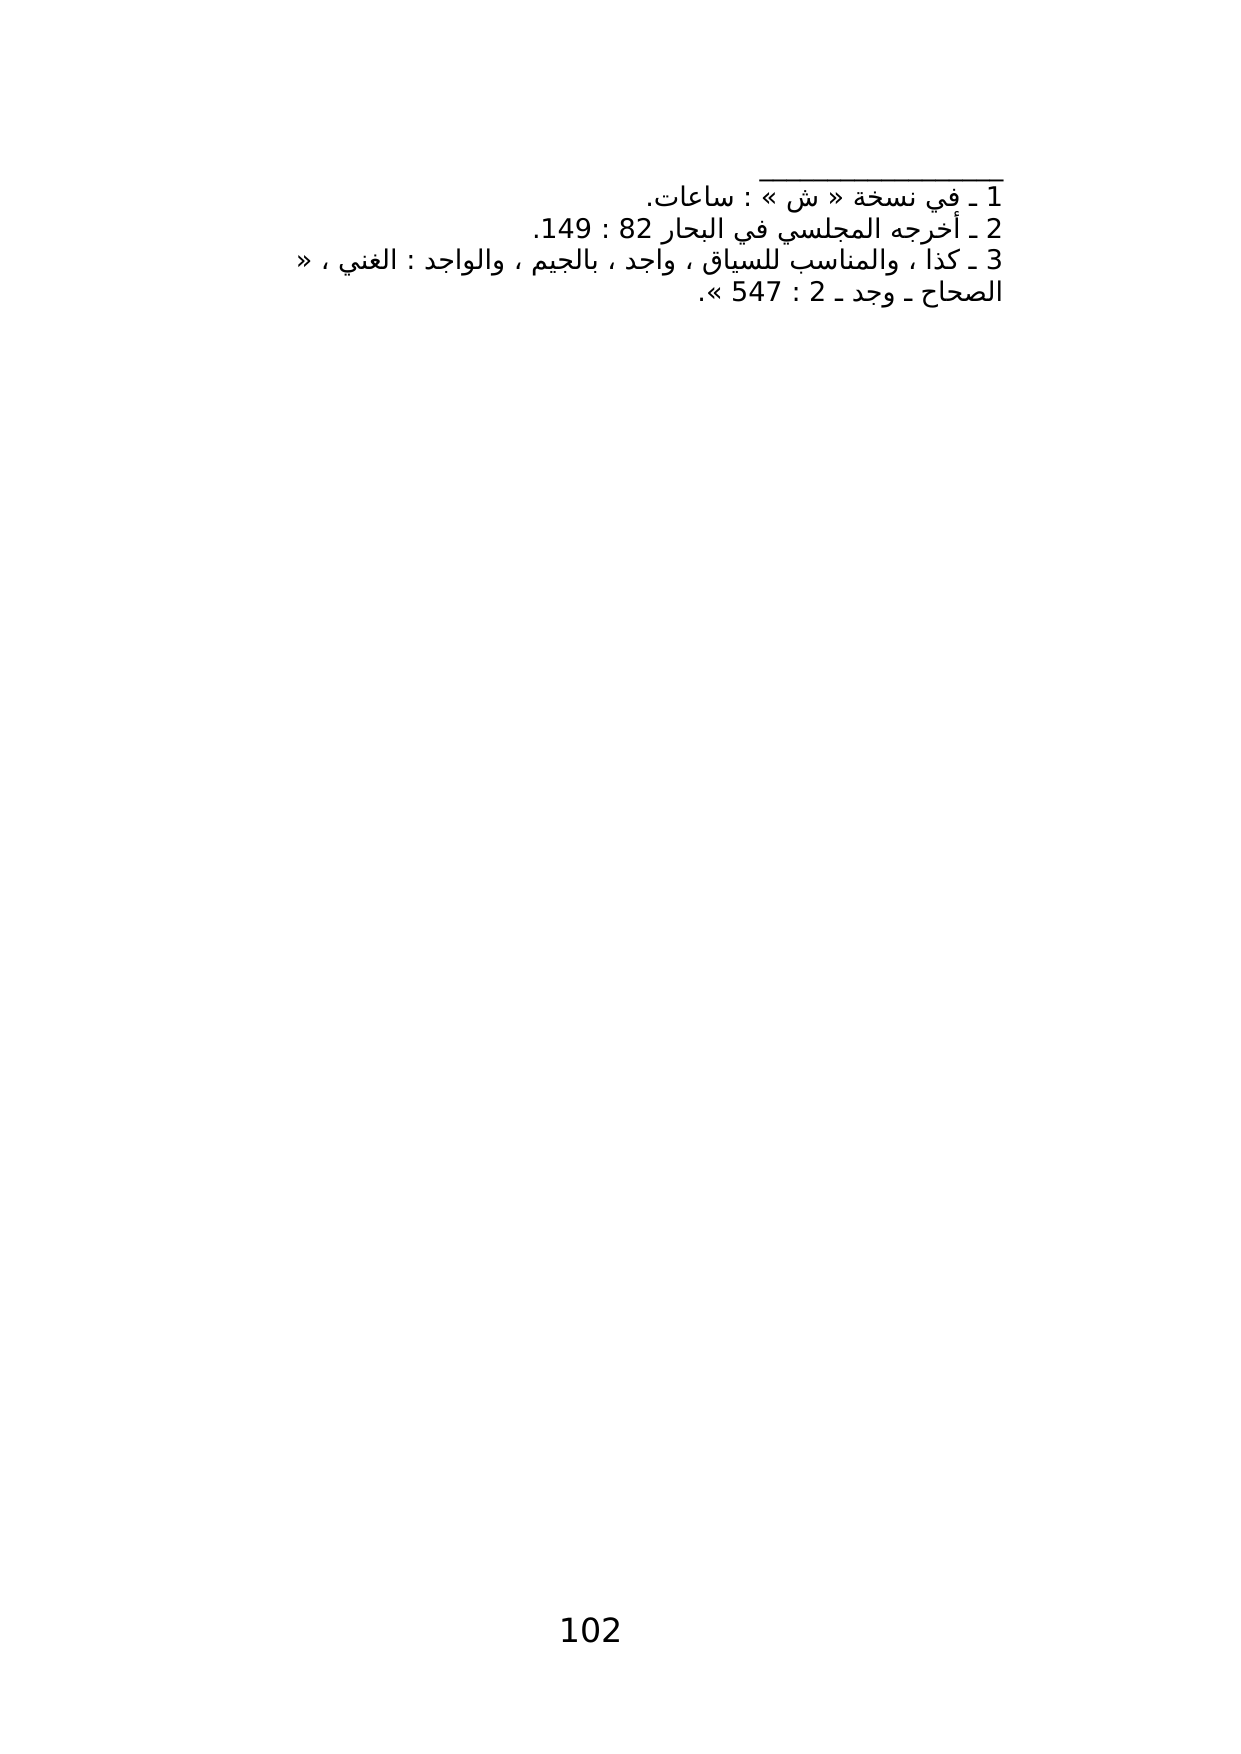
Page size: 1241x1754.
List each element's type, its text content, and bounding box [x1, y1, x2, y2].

text 3 ـ كذا ، والمناسب للسياق ، واجد ، بالجيم ، والواجد : الغني ، « الصحاح ـ وجد ـ 2 : 547 ». [237, 245, 1003, 308]
text 2 ـ أخرجه المجلسي في البحار 82 : 149. [237, 213, 1003, 245]
text __________________ [237, 150, 1003, 182]
text 1 ـ في نسخة « ش » : ساعات. [237, 182, 1003, 213]
